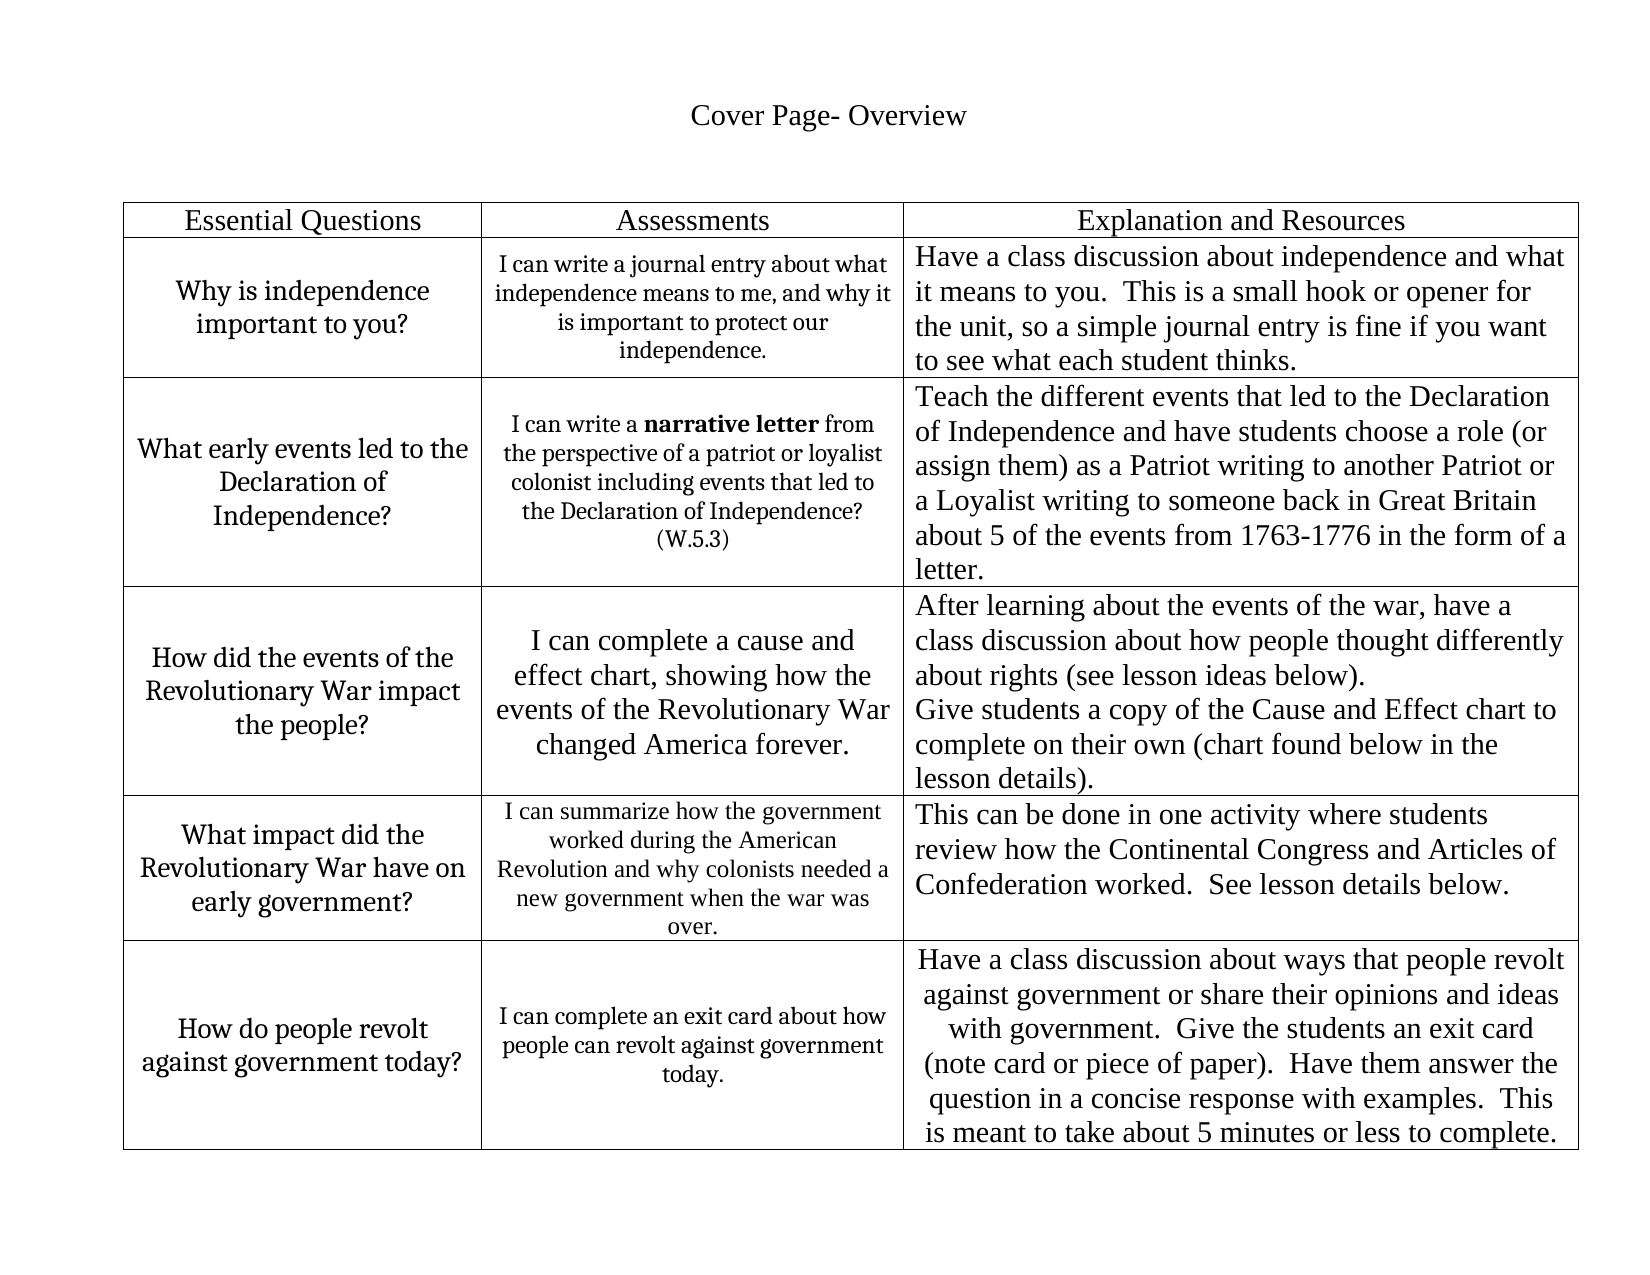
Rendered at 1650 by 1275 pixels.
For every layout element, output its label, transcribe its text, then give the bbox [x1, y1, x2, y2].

table_cell I can complete an exit card about how people can revolt against government today. [482, 941, 903, 1149]
table_cell I can summarize how the government worked during the American Revolution and why colonists needed a new government when the war was over. [482, 796, 903, 940]
table_cell Have a class discussion about ways that people revolt against government or share their opinions and ideas with government. Give the students an exit card (note card or piece of paper). Have them answer the question in a concise response with examples. This is meant to take about 5 minutes or less to complete. [904, 941, 1578, 1149]
table_cell What early events led to the Declaration of Independence? [124, 378, 481, 586]
table_cell I can complete a cause and effect chart, showing how the events of the Revolutionary War changed America forever. [482, 587, 903, 795]
table_cell Have a class discussion about independence and what it means to you. This is a small hook or opener for the unit, so a simple journal entry is fine if you want to see what each student thinks. [904, 238, 1578, 377]
table_cell After learning about the events of the war, have a class discussion about how people thought differently about rights (see lesson ideas below). Give students a copy of the Cause and Effect chart to complete on their own (chart found below in the lesson details). [904, 587, 1578, 795]
table_cell Teach the different events that led to the Declaration of Independence and have students choose a role (or assign them) as a Patriot writing to another Patriot or a Loyalist writing to someone back in Great Britain about 5 of the events from 1763-1776 in the form of a letter. [904, 378, 1578, 586]
table_header Explanation and Resources [904, 203, 1578, 237]
table_cell Why is independence important to you? [124, 238, 481, 377]
text Cover Page- Overview [135, 97, 1522, 132]
table_cell How do people revolt against government today? [124, 941, 481, 1149]
table_header Assessments [482, 203, 903, 237]
table_header Essential Questions [124, 203, 481, 237]
table_cell How did the events of the Revolutionary War impact the people? [124, 587, 481, 795]
table_cell I can write a journal entry about what independence means to me, and why it is important to protect our independence. [482, 238, 903, 377]
table_cell I can write a narrative letter from the perspective of a patriot or loyalist colonist including events that led to the Declaration of Independence? (W.5.3) [482, 378, 903, 586]
table_cell What impact did the Revolutionary War have on early government? [124, 796, 481, 940]
table_cell This can be done in one activity where students review how the Continental Congress and Articles of Confederation worked. See lesson details below. [904, 796, 1578, 940]
